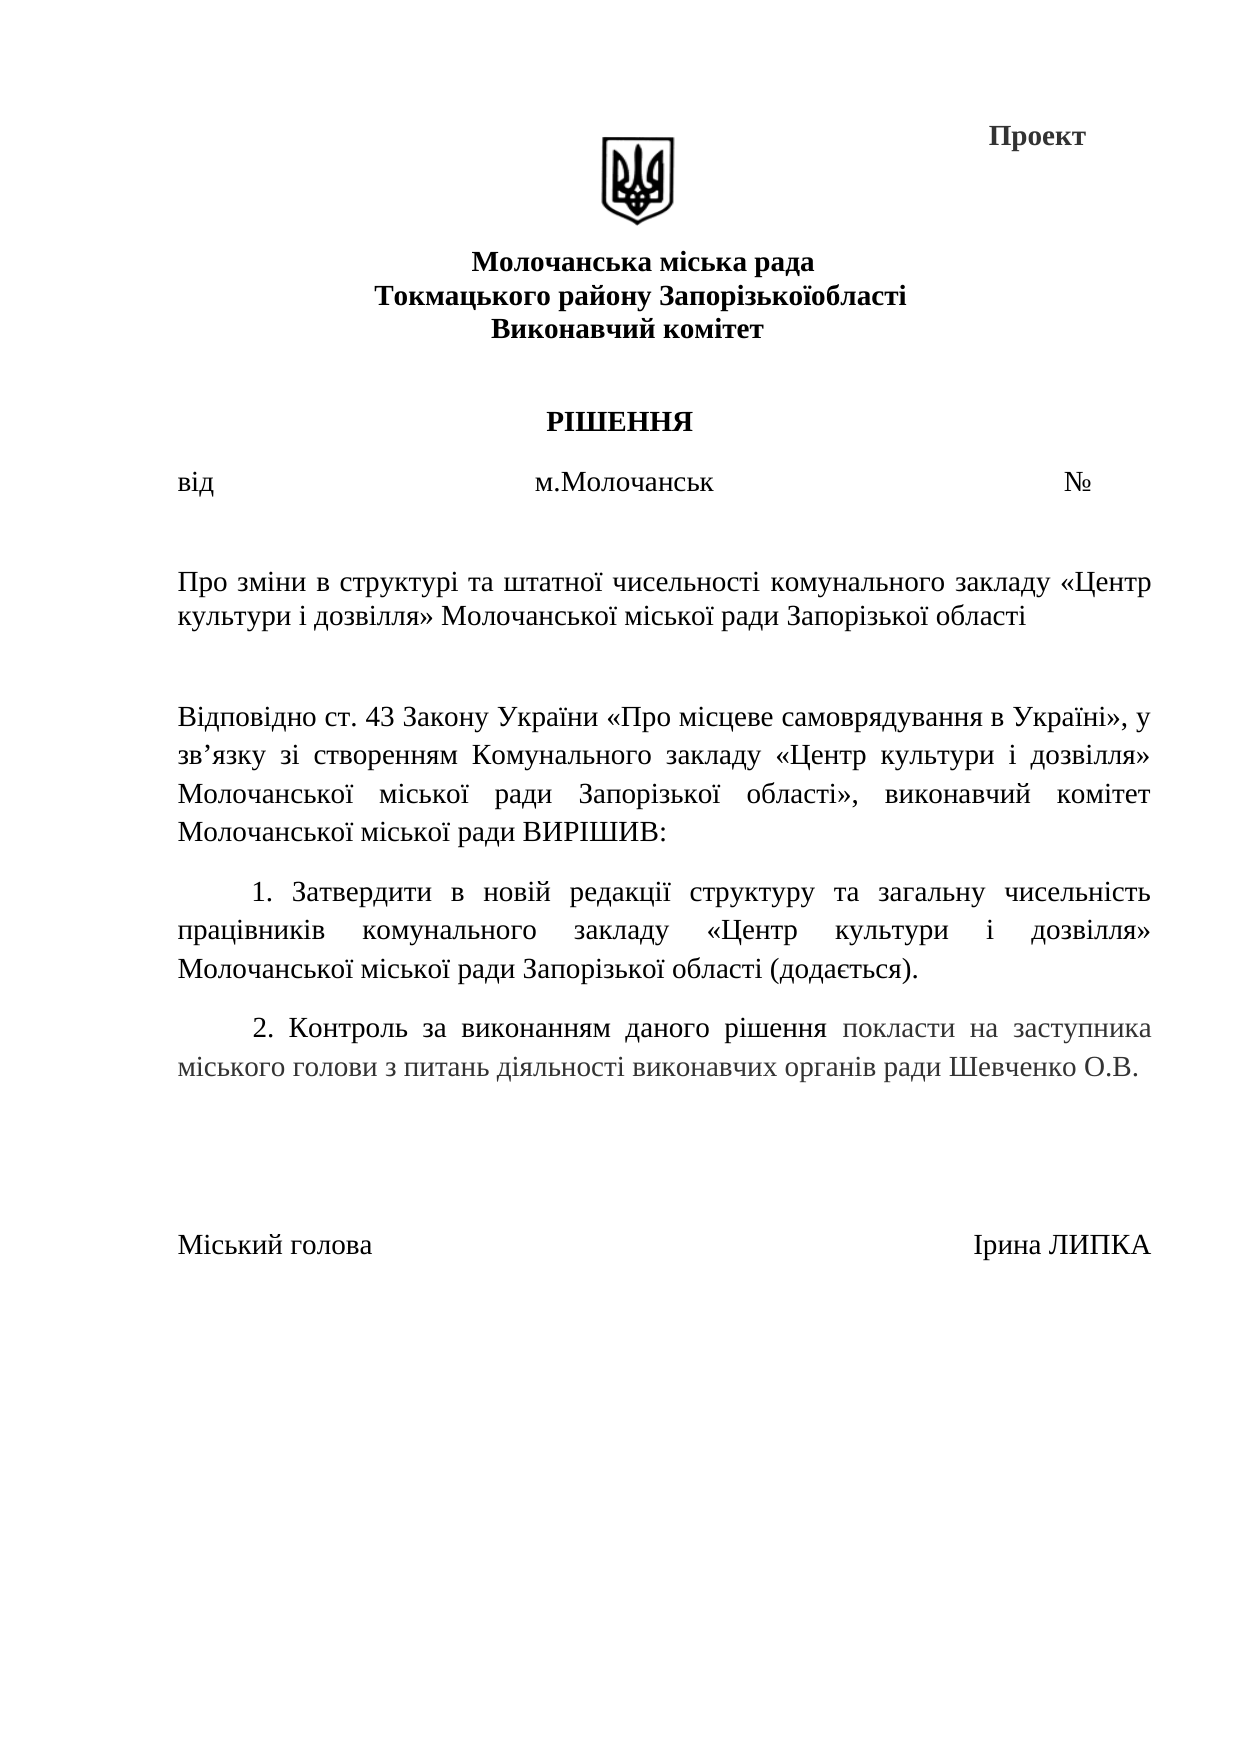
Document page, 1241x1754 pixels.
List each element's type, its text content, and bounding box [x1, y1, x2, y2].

text Про зміни в структурі та штатної чисельності комунального закладу «Центр культури і дозвілля» Молочанської міської ради Запорізької області [177, 564, 1152, 632]
text Міський голова Ірина ЛИПКА [177, 1227, 1152, 1260]
text 2. Контроль за виконанням даного рішення покласти на заступника міського голови з питань діяльності виконавчих органів ради Шевченко О.В. [177, 1010, 1152, 1082]
text від м.Молочанськ № [177, 464, 1152, 497]
text 1. Затвердити в новій редакції структуру та загальну чисельність працівників комунального закладу «Центр культури і дозвілля» Молочанської міської ради Запорізької області (додається). [177, 874, 1152, 984]
text Відповідно ст. 43 Закону України «Про місцеве самоврядування в Україні», у зв’язку зі створенням Комунального закладу «Центр культури і дозвілля» Молочанської міської ради Запорізької області», виконавчий комітет Молочанської міської ради ВИРІШИВ: [177, 699, 1152, 848]
text Проект [915, 118, 1152, 152]
picture [600, 136, 675, 227]
text Виконавчий комітет [177, 312, 1152, 345]
text Токмацького району Запорізькоїобласті [177, 278, 1152, 312]
text Молочанська міська рада [177, 244, 1152, 278]
text РІШЕННЯ [472, 404, 1152, 438]
